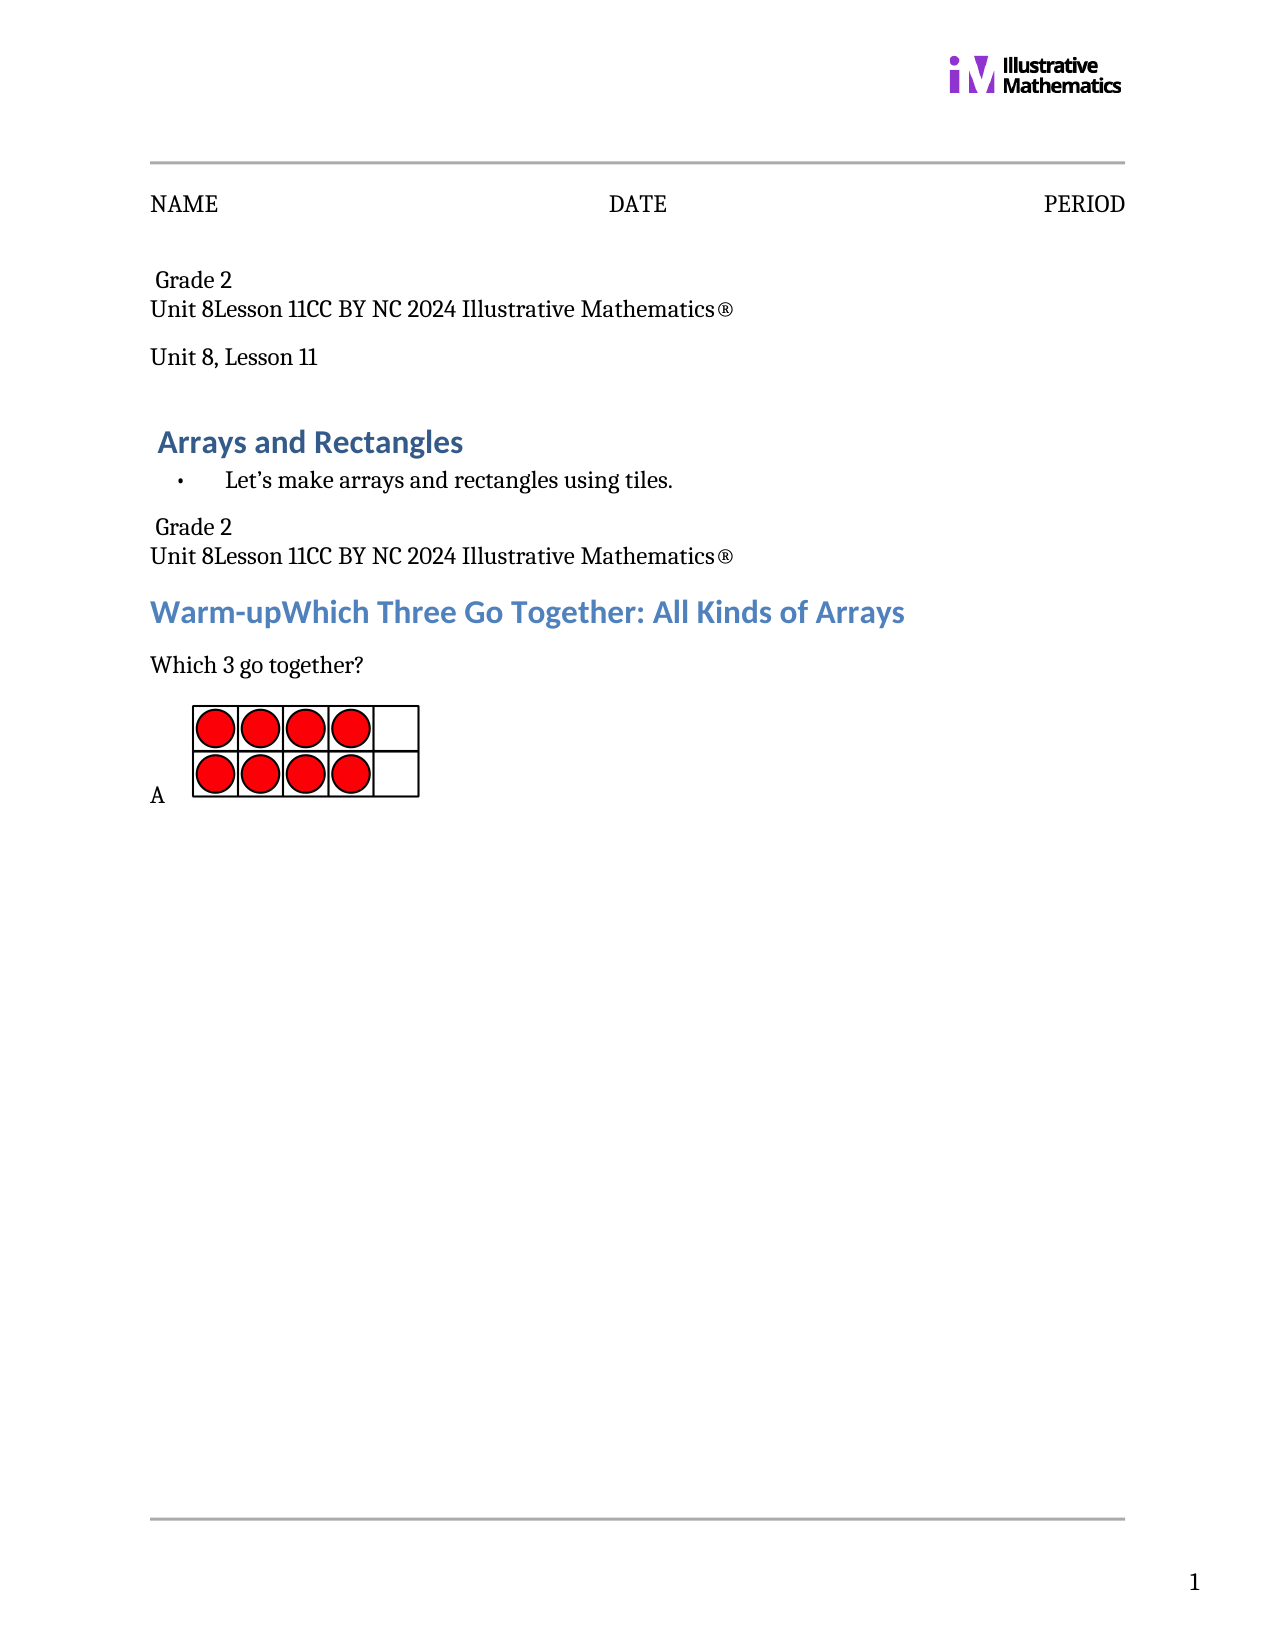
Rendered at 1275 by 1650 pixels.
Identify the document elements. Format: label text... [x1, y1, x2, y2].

text Unit 8, Lesson 11 [150, 342, 1125, 371]
text Which 3 go together? [150, 651, 1125, 680]
text Grade 2 Unit 8Lesson 11CC BY NC 2024 Illustrative Mathematics® [150, 266, 1125, 324]
picture [949, 55, 1121, 93]
subtitle Warm-upWhich Three Go Together: All Kinds of Arrays [150, 592, 1125, 632]
text A [150, 698, 1125, 810]
picture [183, 698, 428, 804]
subtitle Arrays and Rectangles [150, 421, 1125, 462]
text Grade 2 Unit 8Lesson 11CC BY NC 2024 Illustrative Mathematics® [150, 513, 1125, 571]
list Let’s make arrays and rectangles using tiles. [175, 466, 1125, 494]
